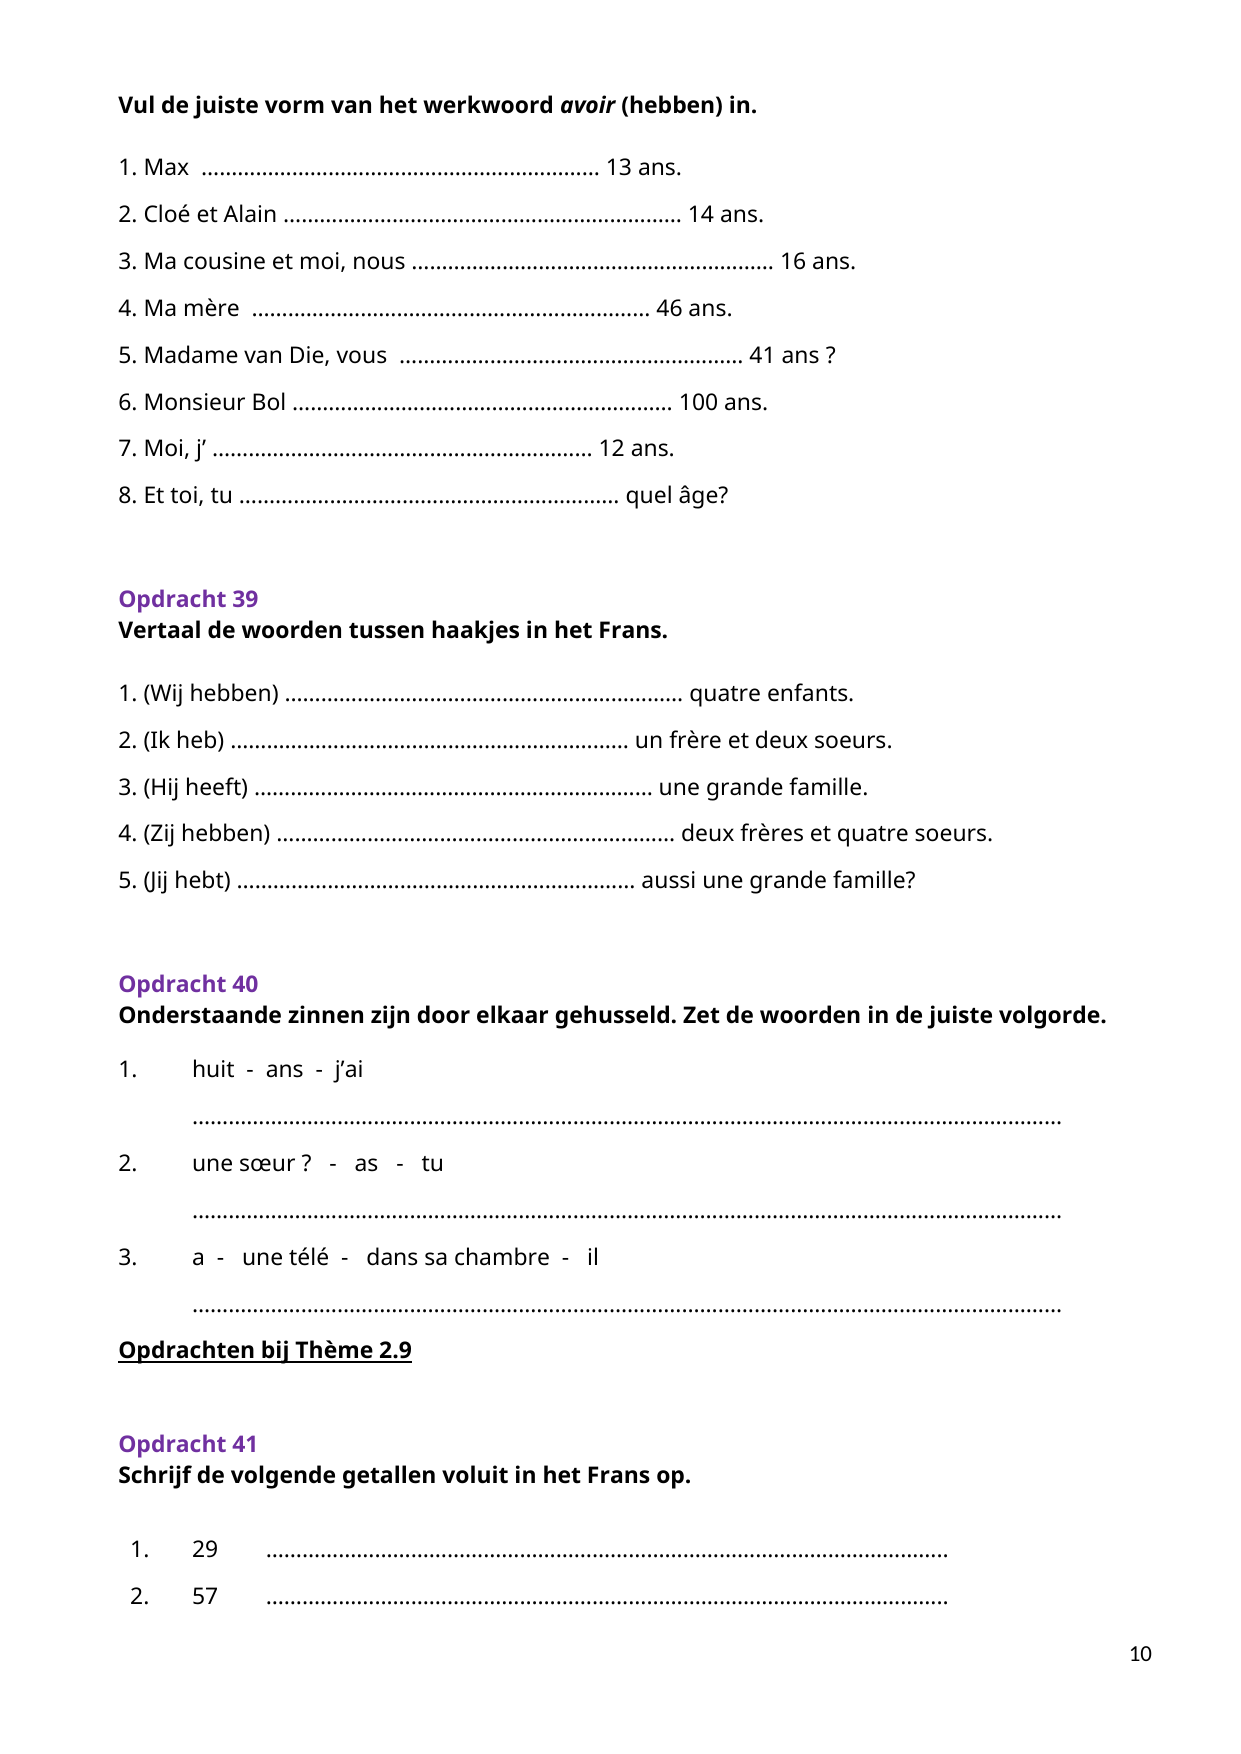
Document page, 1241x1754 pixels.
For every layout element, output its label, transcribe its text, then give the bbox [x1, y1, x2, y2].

text Onderstaande zinnen zijn door elkaar gehusseld. Zet de woorden in de juiste volgorde. [118, 999, 1152, 1031]
text 5. Madame van Die, vous ………………………………………………… 41 ans ? [118, 339, 1152, 370]
text ……………………………………………………………………………………………………………………………… [118, 1100, 1152, 1131]
text 2. (Ik heb) ………………………………………………………… un frère et deux soeurs. [118, 724, 1152, 755]
text Opdracht 40 [118, 968, 1152, 999]
text 1. huit - ans - j’ai [118, 1053, 1152, 1084]
text 3. (Hij heeft) ………………………………………………………… une grande famille. [118, 771, 1152, 802]
text 1. 29 ………………………………………………………………………………………………….. [118, 1533, 1152, 1564]
text 2. Cloé et Alain ………………………………………………………… 14 ans. [118, 198, 1152, 229]
text 5. (Jij hebt) ………………………………………………………… aussi une grande famille? [118, 864, 1152, 896]
text 3. Ma cousine et moi, nous …………………………………………………… 16 ans. [118, 245, 1152, 276]
text Opdracht 41 [118, 1428, 1152, 1459]
text 8. Et toi, tu ……………………………………………………… quel âge? [118, 479, 1152, 511]
text 7. Moi, j’ ……………………………………………………… 12 ans. [118, 432, 1152, 464]
text Opdracht 39 [118, 583, 1152, 614]
text 2. une sœur ? - as - tu [118, 1147, 1152, 1178]
text 6. Monsieur Bol ……………………………………………………… 100 ans. [118, 386, 1152, 417]
text ……………………………………………………………………………………………………………………………… [118, 1288, 1152, 1319]
text 1. Max ………………………………………………………… 13 ans. [118, 151, 1152, 182]
text 2. 57 ………………………………………………………………………………………………….. [118, 1580, 1152, 1611]
text 3. a - une télé - dans sa chambre - il [118, 1241, 1152, 1272]
text Vertaal de woorden tussen haakjes in het Frans. [118, 614, 1152, 646]
text 4. Ma mère ………………………………………………………… 46 ans. [118, 292, 1152, 323]
text Schrijf de volgende getallen voluit in het Frans op. [118, 1459, 1152, 1491]
text ……………………………………………………………………………………………………………………………… [118, 1194, 1152, 1225]
text Vul de juiste vorm van het werkwoord avoir (hebben) in. [118, 89, 1152, 120]
text 1. (Wij hebben) ………………………………………………………… quatre enfants. [118, 677, 1152, 708]
text 4. (Zij hebben) ………………………………………………………… deux frères et quatre soeurs. [118, 817, 1152, 849]
text Opdrachten bij Thème 2.9 [118, 1334, 1152, 1366]
